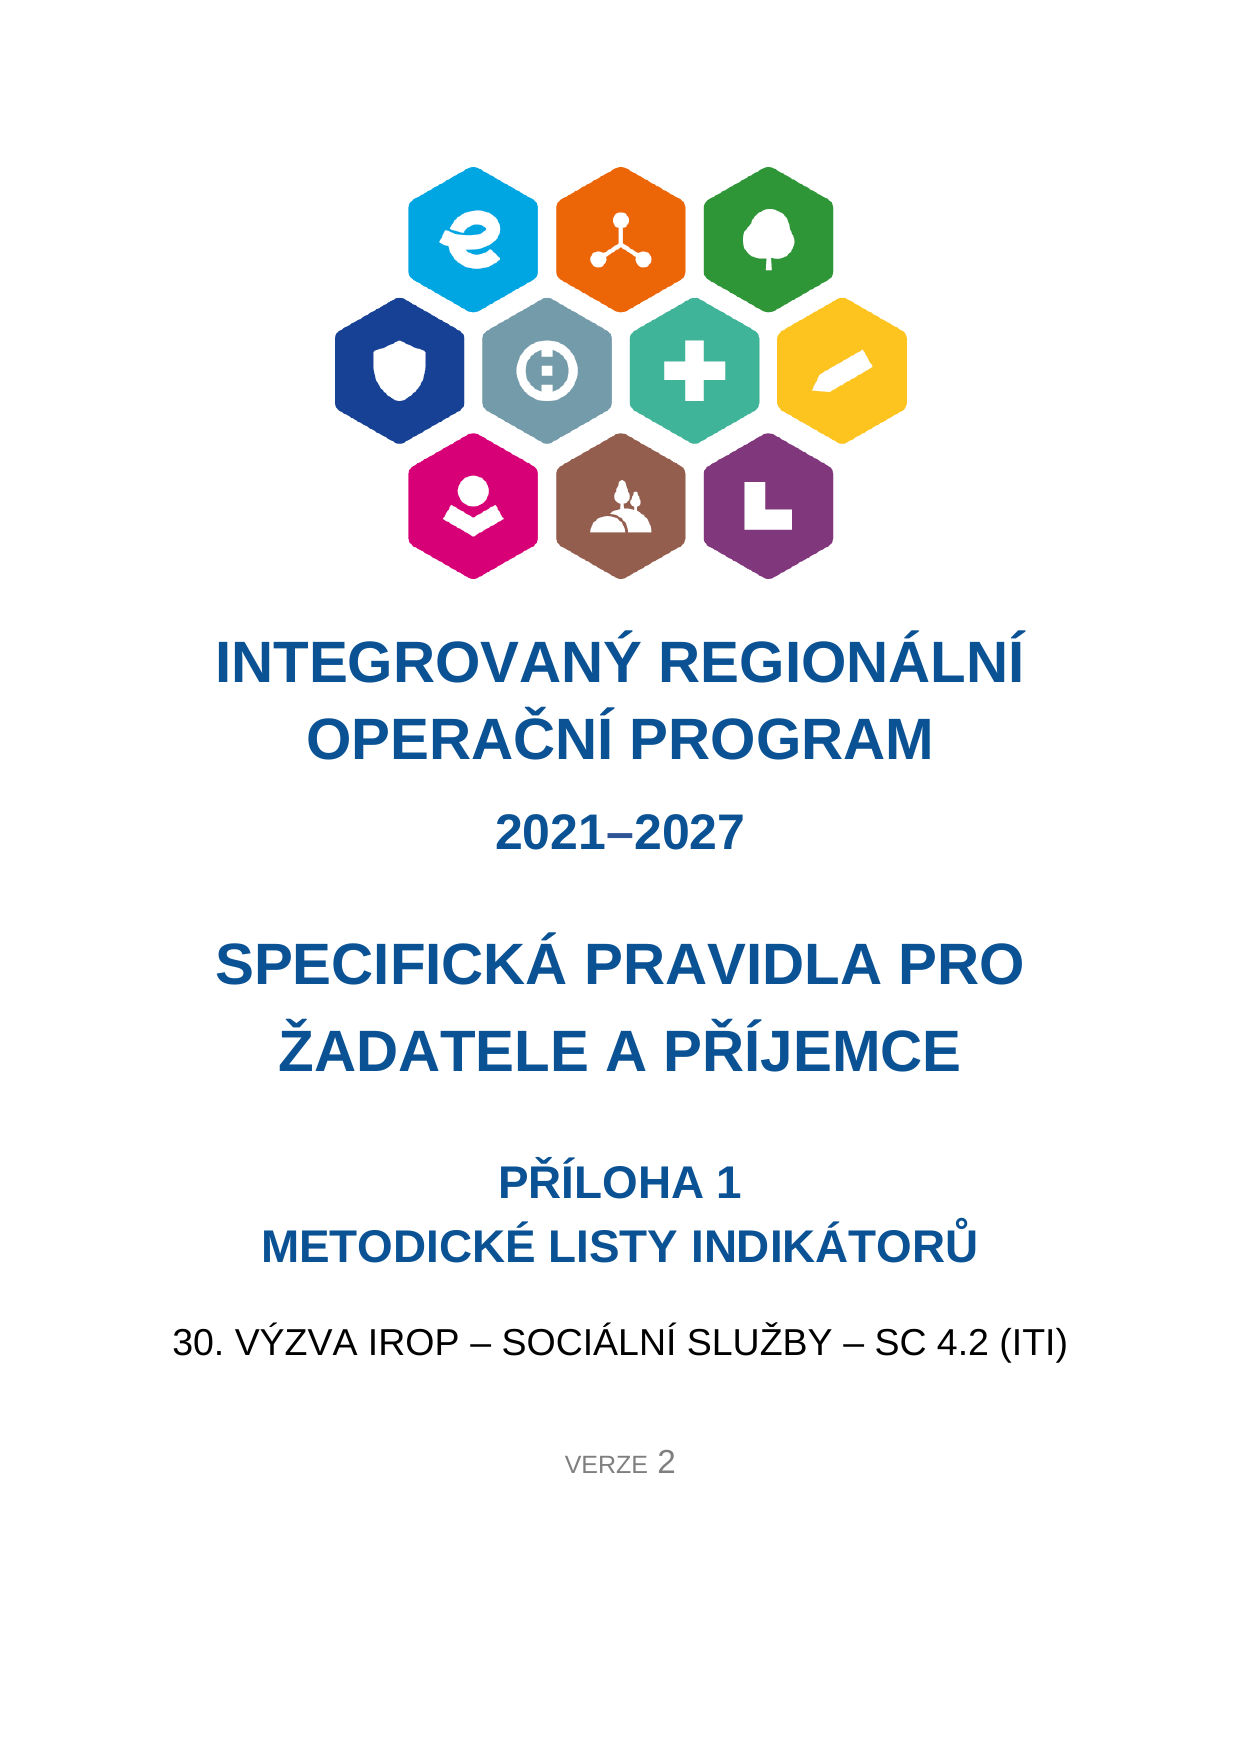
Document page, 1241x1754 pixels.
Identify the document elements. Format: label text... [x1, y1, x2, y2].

text 30. výzva irop – Sociální služby – SC 4.2 (ITI) [148, 1320, 1092, 1363]
text PŘÍLOHA 1 [148, 1156, 1092, 1208]
picture [324, 149, 912, 607]
text METODICKÉ LISTY INDIKÁTORŮ [148, 1219, 1092, 1272]
text 2021–2027 [148, 802, 1092, 860]
text SPECIFICKÁ PRAVIDLA PRO ŽADATELE A PŘÍJEMCE [148, 930, 1092, 1084]
text VERZE 2 [148, 1442, 1092, 1480]
